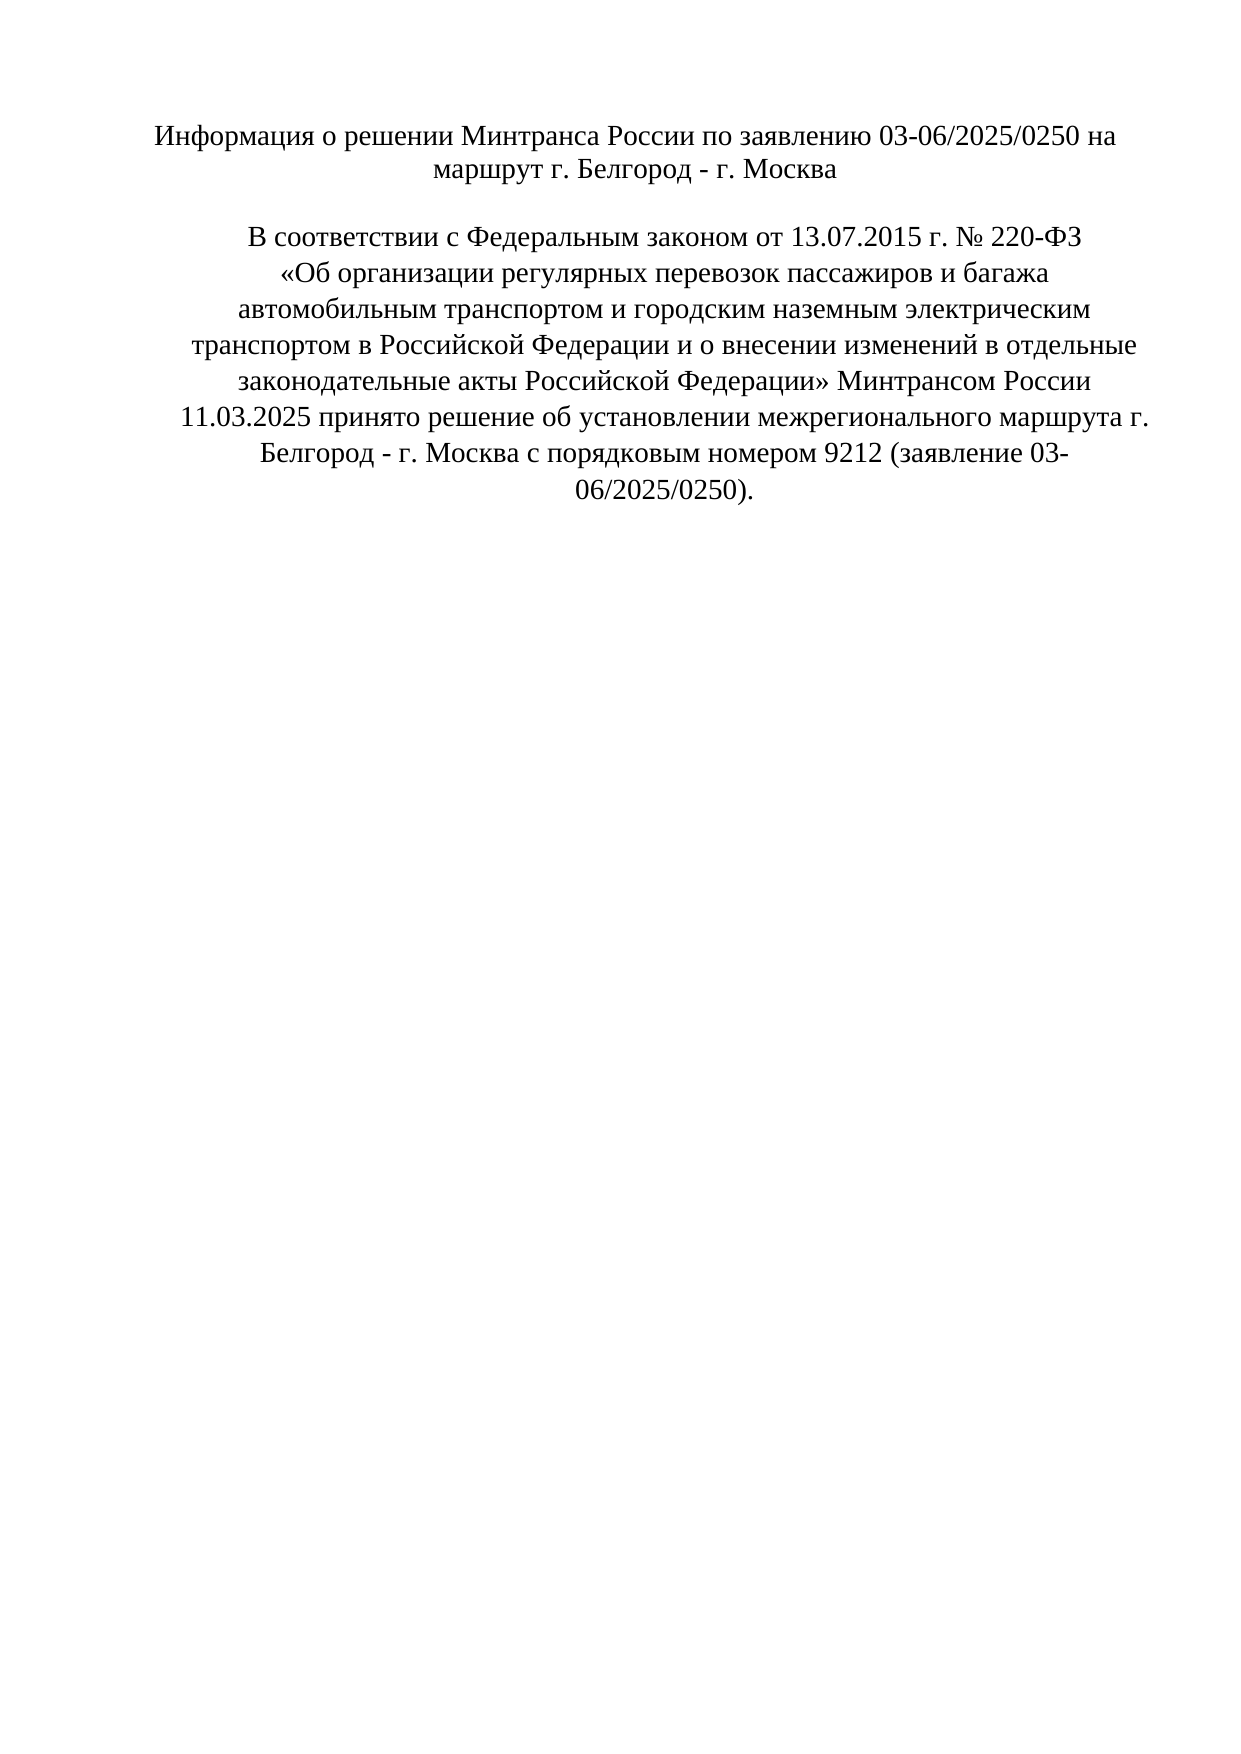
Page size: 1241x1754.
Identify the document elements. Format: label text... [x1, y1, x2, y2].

text Информация о решении Минтранса России по заявлению 03-06/2025/0250 на маршрут г. Белгород - г. Москва [118, 118, 1152, 185]
text В соответствии с Федеральным законом от 13.07.2015 г. № 220-ФЗ «Об организации регулярных перевозок пассажиров и багажа автомобильным транспортом и городским наземным электрическим транспортом в Российской Федерации и о внесении изменений в отдельные законодательные акты Российской Федерации» Минтрансом России 11.03.2025 принято решение об установлении межрегионального маршрута г. Белгород - г. Москва с порядковым номером 9212 (заявление 03-06/2025/0250). [177, 219, 1152, 505]
